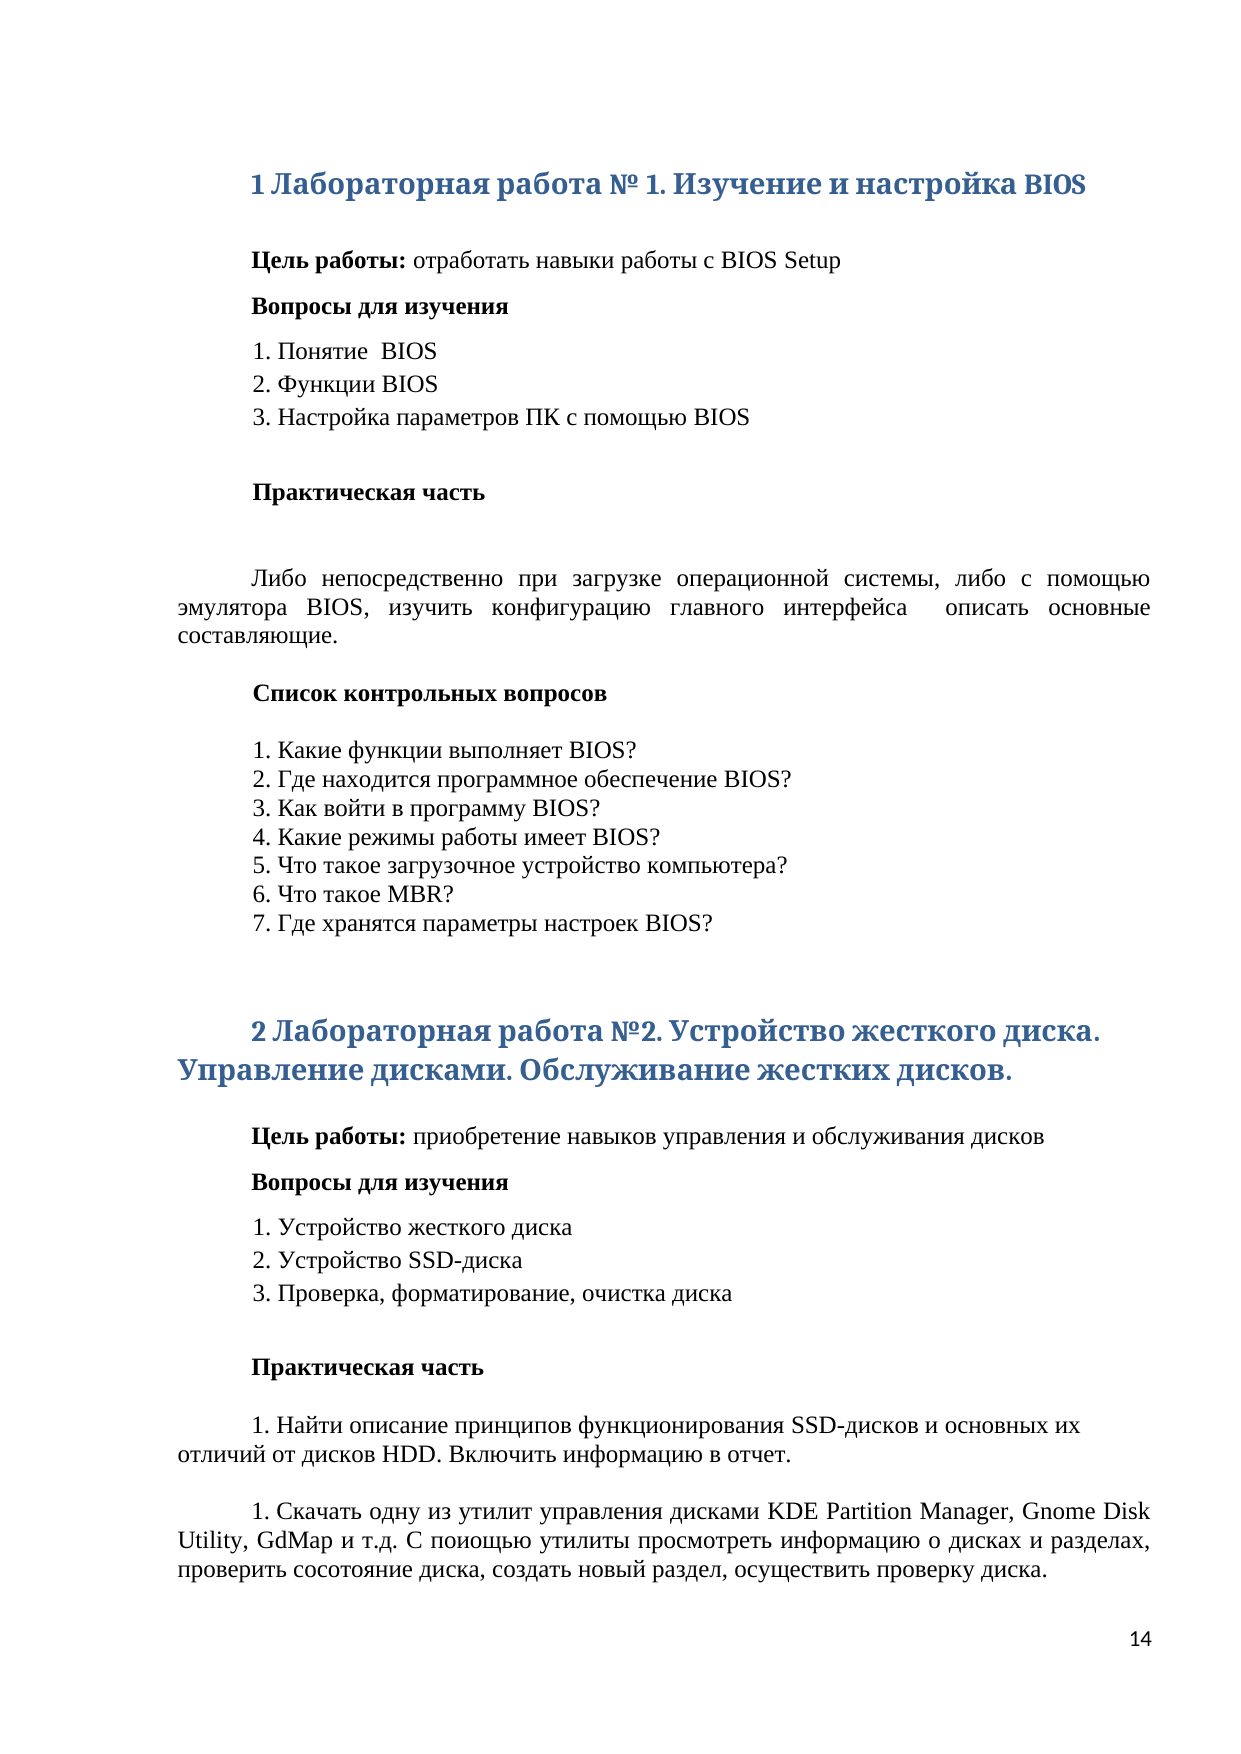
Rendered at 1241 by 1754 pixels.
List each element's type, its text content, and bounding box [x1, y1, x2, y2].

text 7. Где хранятся параметры настроек BIOS? [252, 908, 1152, 937]
list Скачать одну из утилит управления дисками KDE Partition Manager, Gnome Disk Utility, GdMap и т.д. С поиощью утилиты просмотреть информацию о дисках и разделах, проверить сосотояние диска, создать новый раздел, осуществить проверку диска. [177, 1496, 1152, 1582]
text 3. Как войти в программу BIOS? [252, 793, 1152, 822]
text 5. Что такое загрузочное устройство компьютера? [252, 850, 1152, 879]
text Цель работы: отработать навыки работы с BIOS Setup [177, 245, 1152, 274]
list Функции BIOS [252, 369, 1152, 398]
text 6. Что такое MBR? [252, 879, 1152, 908]
list Устройство SSD-диска [252, 1245, 1152, 1274]
text 2. Где находится программное обеспечение BIOS? [252, 764, 1152, 793]
subtitle Лабораторная работа № 1. Изучение и настройка BIOS [177, 168, 1152, 240]
list Устройство жесткого диска [252, 1212, 1152, 1241]
list Найти описание принципов функционирования SSD-дисков и основных их отличий от дисков HDD. Включить информацию в отчет. [177, 1410, 1152, 1467]
list Понятие BIOS [252, 336, 1152, 365]
list Проверка, форматирование, очистка диска [252, 1278, 1152, 1307]
text Вопросы для изучения [177, 291, 1152, 319]
text 4. Какие режимы работы имеет BIOS? [252, 822, 1152, 850]
text Цель работы: приобретение навыков управления и обслуживания дисков [177, 1121, 1152, 1150]
text 1. Какие функции выполняет BIOS? [252, 735, 1152, 764]
list Настройка параметров ПК с помощью BIOS [252, 402, 1152, 431]
text Либо непосредственно при загрузке операционной системы, либо с помощью эмулятора BIOS, изучить конфигурацию главного интерфейса описать основные составляющие. [177, 563, 1152, 649]
text Практическая часть [177, 1352, 1152, 1381]
text Практическая часть [252, 477, 1152, 505]
text Список контрольных вопросов [252, 678, 1152, 707]
subtitle 2 Лабораторная работа №2. Устройство жесткого диска. Управление дисками. Обслуживание жестких дисков. [177, 1015, 1152, 1087]
text Вопросы для изучения [177, 1167, 1152, 1195]
